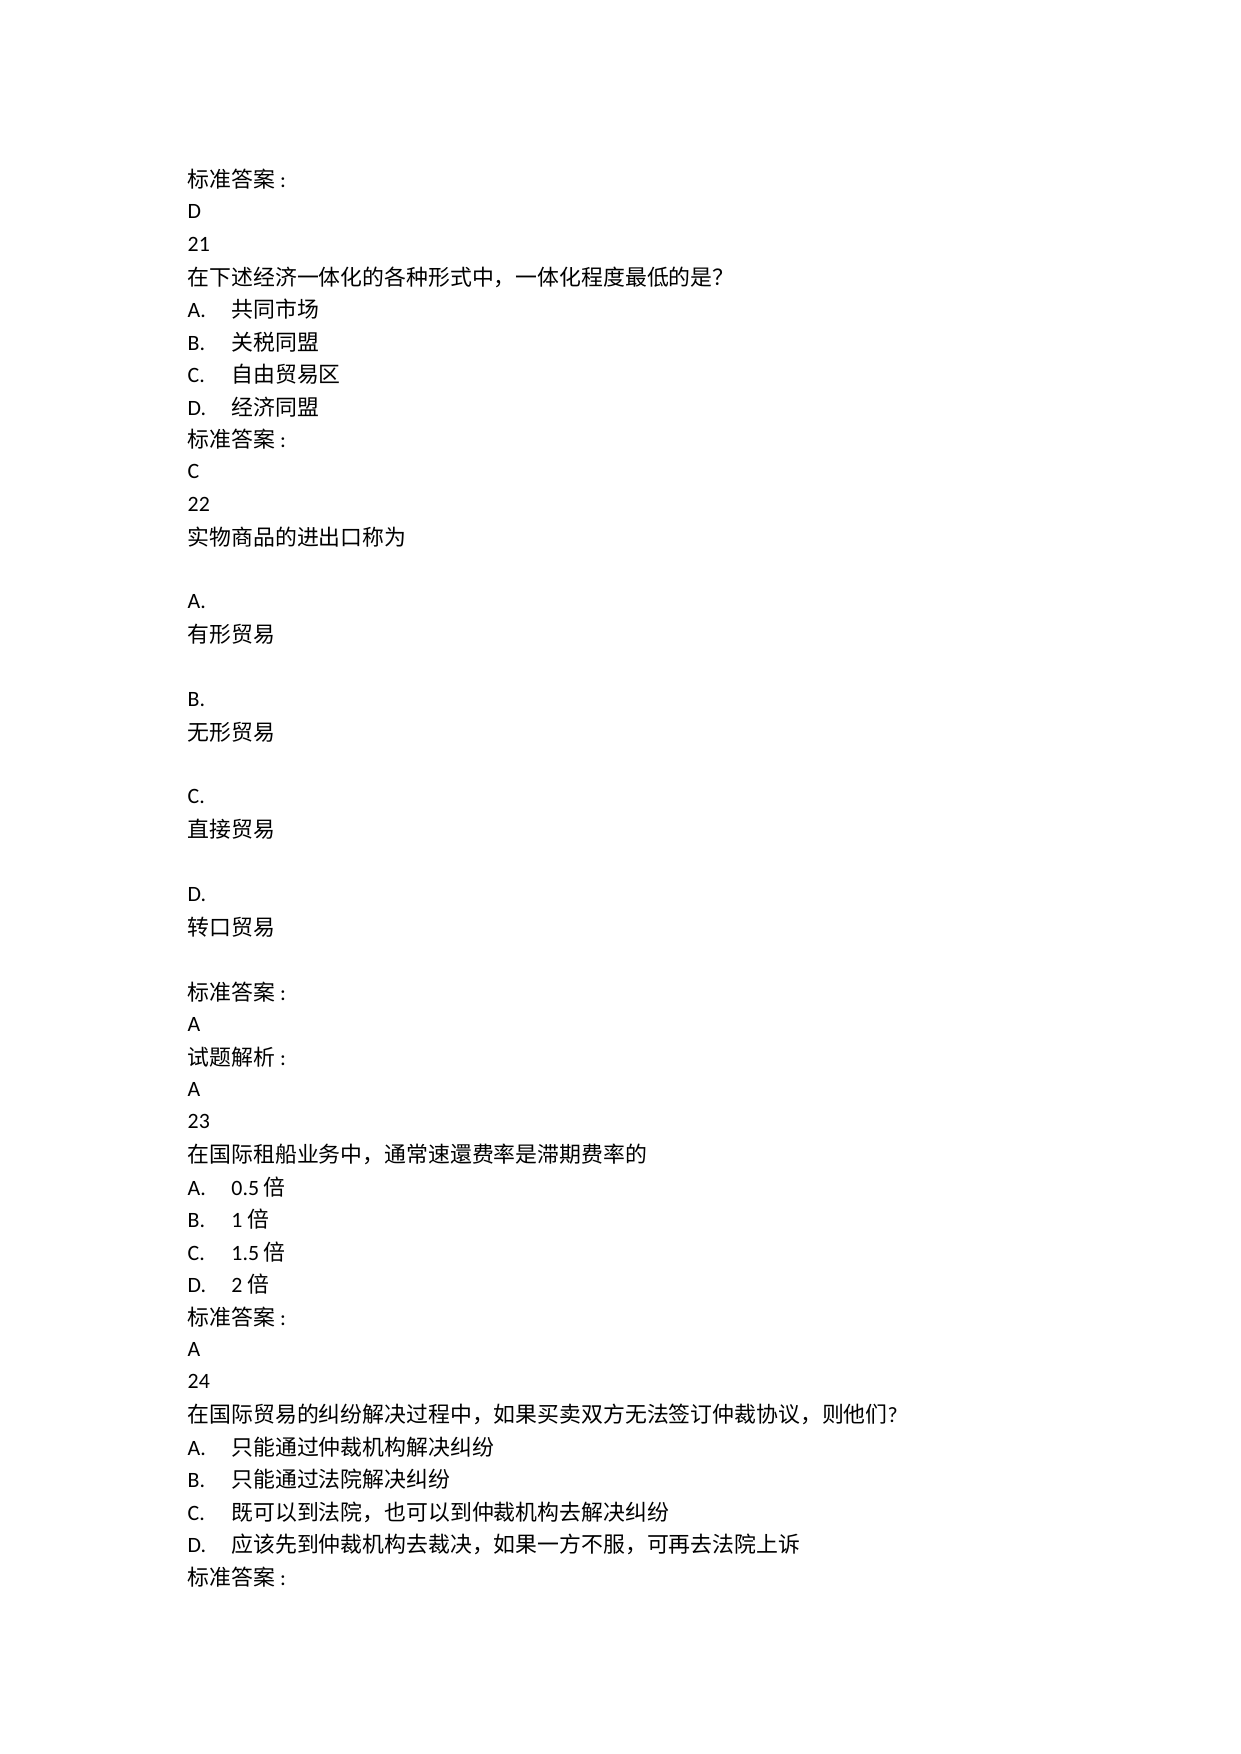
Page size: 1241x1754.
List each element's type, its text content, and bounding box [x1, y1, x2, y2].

text B. 1倍 [187, 1202, 1053, 1234]
text A [187, 1007, 1053, 1039]
text C. 自由贸易区 [187, 357, 1053, 389]
text C. 既可以到法院，也可以到仲裁机构去解决纠纷 [187, 1494, 1053, 1527]
text D. 应该先到仲裁机构去裁决，如果一方不服，可再去法院上诉 [187, 1527, 1053, 1559]
text 22 [187, 487, 1053, 519]
text A. 只能通过仲裁机构解决纠纷 [187, 1429, 1053, 1462]
text 标准答案 : [187, 422, 1053, 454]
text 在国际租船业务中，通常速還费率是滞期费率的 [187, 1137, 1053, 1169]
text 标准答案 : [187, 1559, 1053, 1592]
text 试题解析 : [187, 1039, 1053, 1072]
text A. 共同市场 [187, 292, 1053, 324]
text A. 0.5倍 [187, 1169, 1053, 1202]
text 标准答案 : [187, 162, 1053, 194]
text A [187, 1072, 1053, 1104]
text 直接贸易 [187, 812, 1053, 844]
text D. 2倍 [187, 1267, 1053, 1299]
text A. [187, 584, 1053, 617]
text 24 [187, 1364, 1053, 1397]
text A [187, 1332, 1053, 1364]
text C. [187, 779, 1053, 812]
text 在国际贸易的纠纷解决过程中，如果买卖双方无法签订仲裁协议，则他们? [187, 1397, 1053, 1429]
text B. [187, 682, 1053, 714]
text 标准答案 : [187, 974, 1053, 1007]
text 有形贸易 [187, 617, 1053, 649]
text C. 1.5倍 [187, 1234, 1053, 1267]
text B. 只能通过法院解决纠纷 [187, 1462, 1053, 1494]
text 标准答案 : [187, 1299, 1053, 1332]
text 转口贸易 [187, 909, 1053, 942]
text B. 关税同盟 [187, 324, 1053, 357]
text C [187, 454, 1053, 487]
text 实物商品的进出口称为 [187, 519, 1053, 552]
text D. [187, 877, 1053, 909]
text D [187, 194, 1053, 227]
text D. 经济同盟 [187, 389, 1053, 422]
text 在下述经济一体化的各种形式中，一体化程度最低的是？ [187, 259, 1053, 292]
text 无形贸易 [187, 714, 1053, 747]
text 21 [187, 227, 1053, 259]
text 23 [187, 1104, 1053, 1137]
